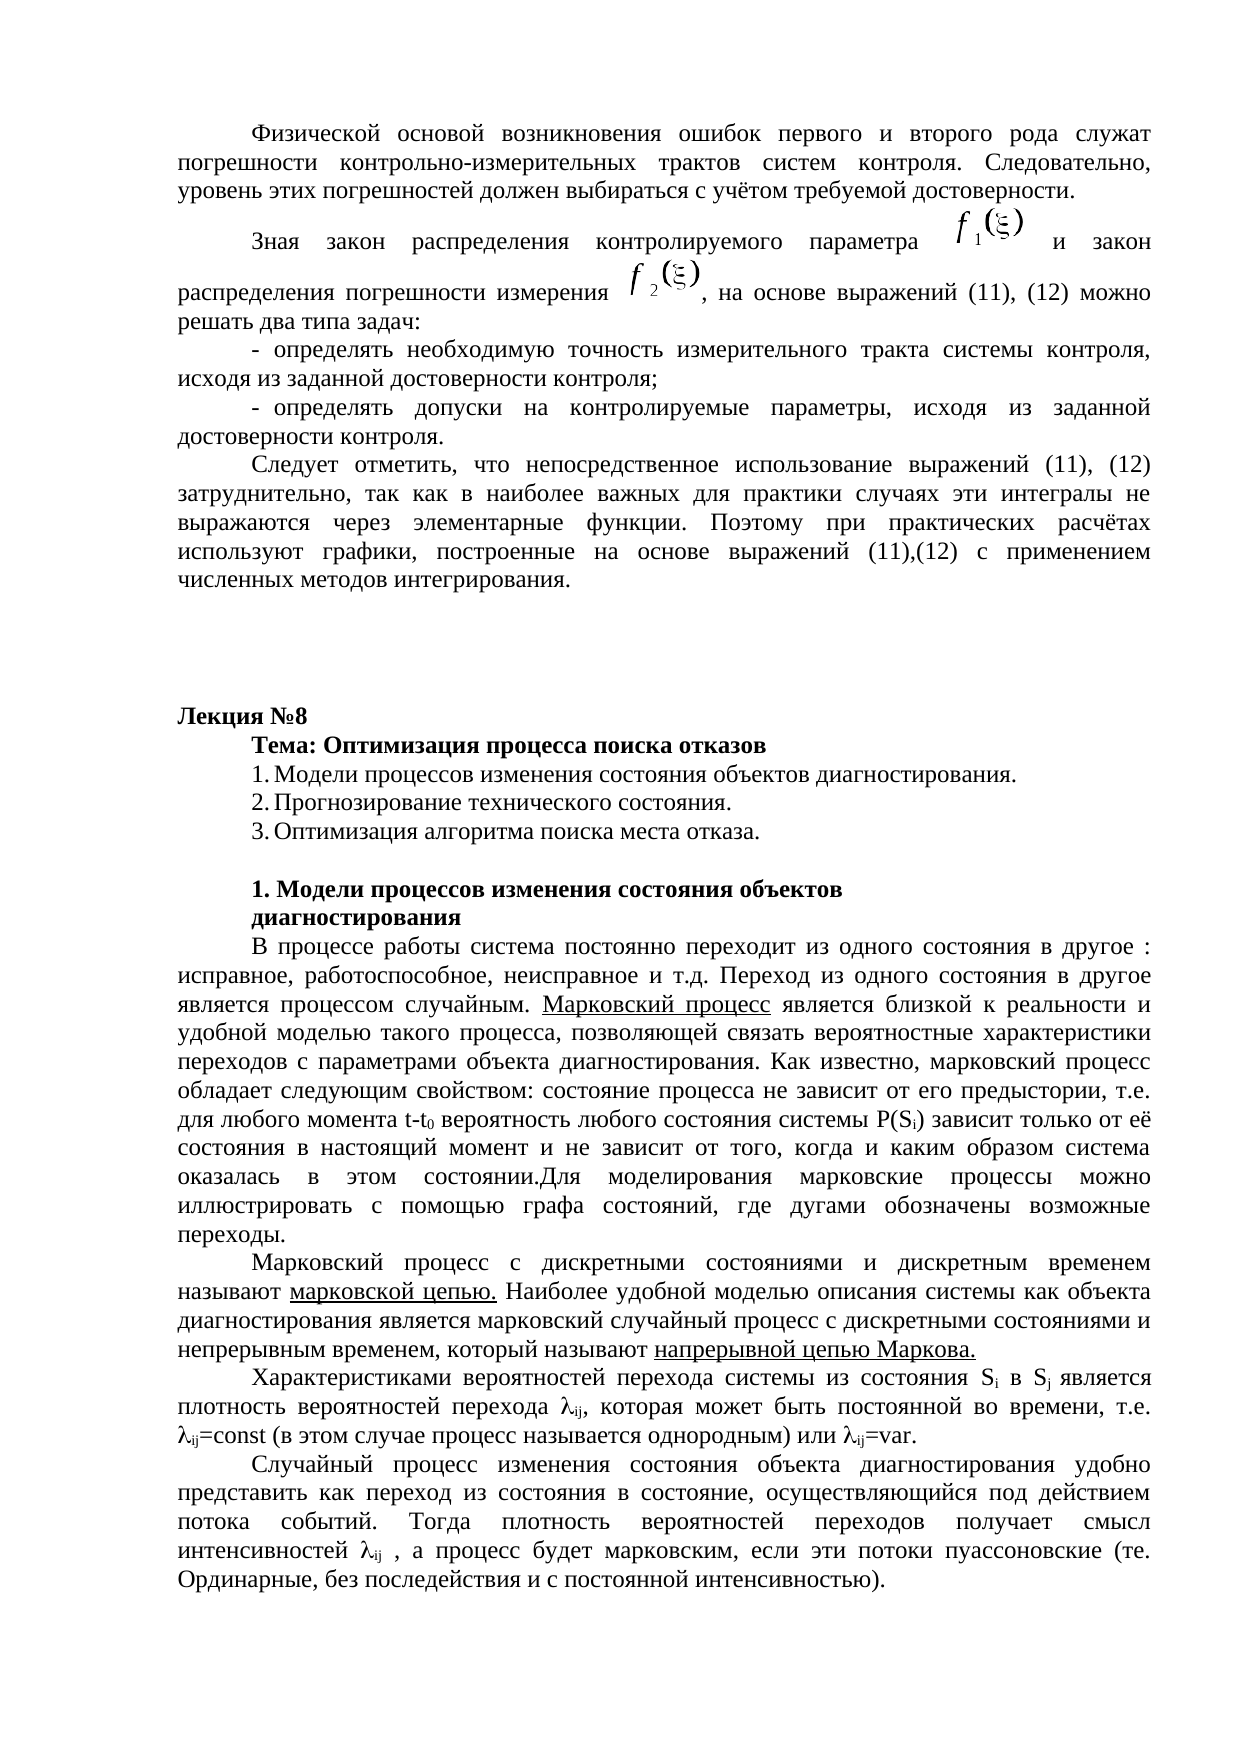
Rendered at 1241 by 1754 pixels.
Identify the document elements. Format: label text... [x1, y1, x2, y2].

text Следует отметить, что непосредственное использование выражений (11), (12) затруднительно, так как в наиболее важных для практики случаях эти интегралы не выражаются через элементарные функции. Поэтому при практических расчётах используют графики, построенные на основе выражений (11),(12) с применением численных методов интегрирования. [177, 449, 1152, 593]
text Зная закон распределения контролируемого параметра и закон распределения погрешности измерения , на основе выражений (11), (12) можно решать два типа задач: [177, 204, 1152, 334]
text Случайный процесс изменения состояния объекта диагностирования удобно представить как переход из состояния в состояние, осуществляющийся под действием потока событий. Тогда плотность вероятностей переходов получает смысл интенсивностей ij , а процесс будет марковским, если эти потоки пуассоновские (те. Ординарные, без последействия и с постоянной интенсивностью). [177, 1449, 1152, 1592]
text В процессе работы система постоянно переходит из одного состояния в другое : исправное, работоспособное, неисправное и т.д. Переход из одного состояния в другое является процессом случайным. Марковский процесс является близкой к реальности и удобной моделью такого процесса, позволяющей связать вероятностные характеристики переходов с параметрами объекта диагностирования. Как известно, марковский процесс обладает следующим свойством: состояние процесса не зависит от его предыстории, т.е. для любого момента t-t0 вероятность любого состояния системы P(Si) зависит только от её состояния в настоящий момент и не зависит от того, когда и каким образом система оказалась в этом состоянии.Для моделирования марковские процессы можно иллюстрировать с помощью графа состояний, где дугами обозначены возможные переходы. [177, 931, 1152, 1247]
text диагностирования [177, 902, 1152, 931]
list определять необходимую точность измерительного тракта системы контроля, исходя из заданной достоверности контроля; [177, 334, 1152, 392]
list Оптимизация алгоритма поиска места отказа. [177, 816, 1152, 845]
list Модели процессов изменения состояния объектов диагностирования. [177, 759, 1152, 787]
text Марковский процесс с дискретными состояниями и дискретным временем называют марковской цепью. Наиболее удобной моделью описания системы как объекта диагностирования является марковский случайный процесс с дискретными состояниями и непрерывным временем, который называют напрерывной цепью Маркова. [177, 1247, 1152, 1362]
list Прогнозирование технического состояния. [177, 787, 1152, 816]
list определять допуски на контролируемые параметры, исходя из заданной достоверности контроля. [177, 392, 1152, 449]
text Физической основой возникновения ошибок первого и второго рода служат погрешности контрольно-измерительных трактов систем контроля. Следовательно, уровень этих погрешностей должен выбираться с учётом требуемой достоверности. [177, 118, 1152, 204]
subtitle Тема: Оптимизация процесса поиска отказов [177, 730, 1152, 759]
text 1. Модели процессов изменения состояния объектов [177, 874, 1152, 902]
text Характеристиками вероятностей перехода системы из состояния Si в Sj является плотность вероятностей перехода ij, которая может быть постоянной во времени, т.е. ij=const (в этом случае процесс называется однородным) или ij=var. [177, 1362, 1152, 1449]
